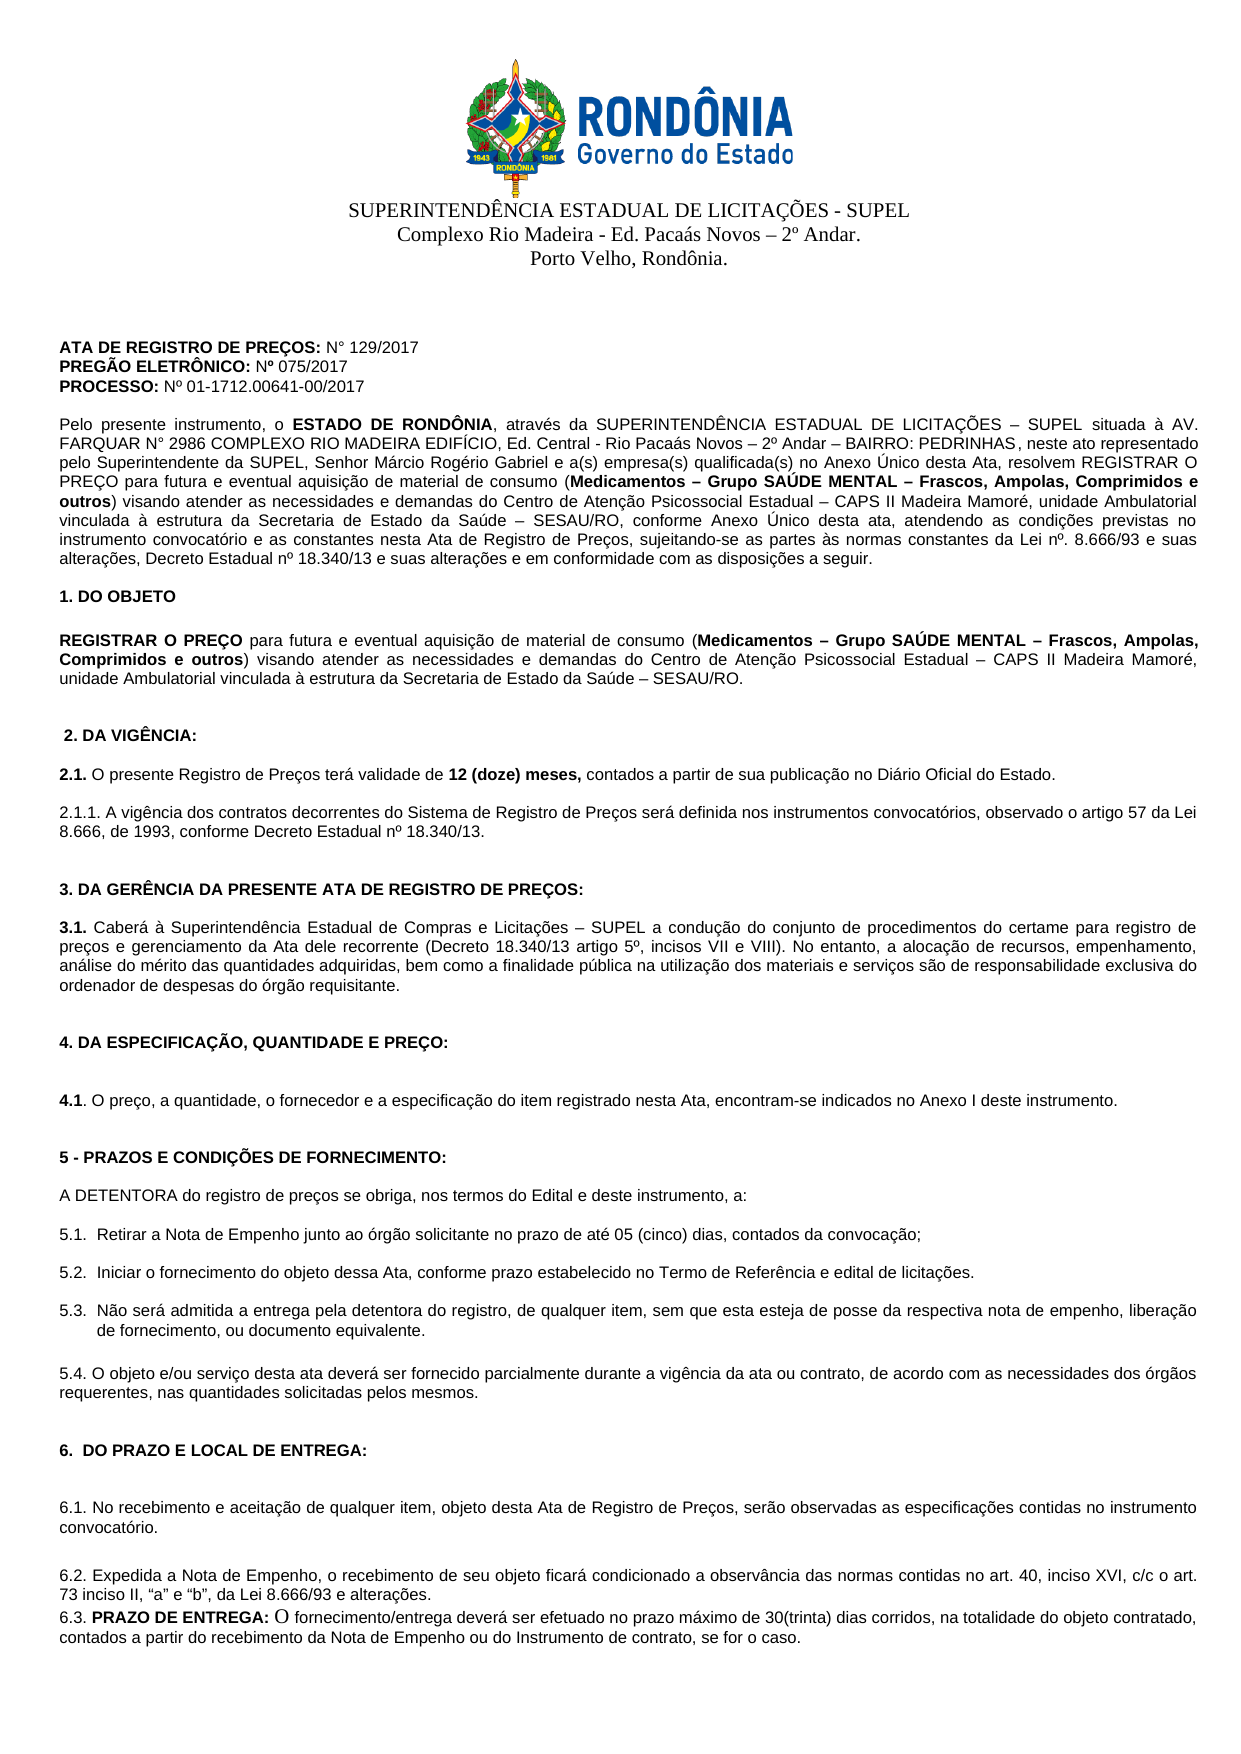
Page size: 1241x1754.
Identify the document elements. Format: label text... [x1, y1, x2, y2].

text A DETENTORA do registro de preços se obriga, nos termos do Edital e deste instrumento, a: [59, 1186, 1199, 1205]
text Pelo presente instrumento, o ESTADO DE RONDÔNIA, através da SUPERINTENDÊNCIA ESTADUAL DE LICITAÇÕES – SUPEL situada à AV. FARQUAR N° 2986 COMPLEXO RIO MADEIRA EDIFÍCIO, Ed. Central - Rio Pacaás Novos – 2º Andar – BAIRRO: PEDRINHAS, neste ato representado pelo Superintendente da SUPEL, Senhor Márcio Rogério Gabriel e a(s) empresa(s) qualificada(s) no Anexo Único desta Ata, resolvem REGISTRAR O PREÇO para futura e eventual aquisição de material de consumo (Medicamentos – Grupo SAÚDE MENTAL – Frascos, Ampolas, Comprimidos e outros) visando atender as necessidades e demandas do Centro de Atenção Psicossocial Estadual – CAPS II Madeira Mamoré, unidade Ambulatorial vinculada à estrutura da Secretaria de Estado da Saúde – SESAU/RO, conforme Anexo Único desta ata, atendendo as condições previstas no instrumento convocatório e as constantes nesta Ata de Registro de Preços, sujeitando-se as partes às normas constantes da Lei nº. 8.666/93 e suas alterações, Decreto Estadual nº 18.340/13 e suas alterações e em conformidade com as disposições a seguir. [59, 415, 1199, 568]
picture [465, 59, 793, 198]
text 2. DA VIGÊNCIA: [59, 726, 1199, 745]
list Iniciar o fornecimento do objeto dessa Ata, conforme prazo estabelecido no Termo de Referência e edital de licitações. [59, 1263, 1199, 1282]
text Complexo Rio Madeira - Ed. Pacaás Novos – 2º Andar. [59, 222, 1199, 246]
text REGISTRAR O PREÇO para futura e eventual aquisição de material de consumo (Medicamentos – Grupo SAÚDE MENTAL – Frascos, Ampolas, Comprimidos e outros) visando atender as necessidades e demandas do Centro de Atenção Psicossocial Estadual – CAPS II Madeira Mamoré, unidade Ambulatorial vinculada à estrutura da Secretaria de Estado da Saúde – SESAU/RO. [59, 630, 1199, 688]
text 3. DA GERÊNCIA DA PRESENTE ATA DE REGISTRO DE PREÇOS: [59, 879, 1199, 899]
text ATA DE REGISTRO DE PREÇOS: N° 129/2017 [59, 338, 1199, 357]
text SUPERINTENDÊNCIA ESTADUAL DE LICITAÇÕES - SUPEL [59, 198, 1199, 222]
text 5 - PRAZOS E CONDIÇÕES DE FORNECIMENTO: [59, 1148, 1199, 1167]
text 6.3. PRAZO DE ENTREGA: O fornecimento/entrega deverá ser efetuado no prazo máximo de 30(trinta) dias corridos, na totalidade do objeto contratado, contados a partir do recebimento da Nota de Empenho ou do Instrumento de contrato, se for o caso. [59, 1604, 1199, 1647]
text 4. DA ESPECIFICAÇÃO, QUANTIDADE E PREÇO: [59, 1033, 1199, 1052]
text Porto Velho, Rondônia. [59, 246, 1199, 270]
text 6. DO PRAZO E LOCAL DE ENTREGA: [59, 1440, 1199, 1459]
text 6.2. Expedida a Nota de Empenho, o recebimento de seu objeto ficará condicionado a observância das normas contidas no art. 40, inciso XVI, c/c o art. 73 inciso II, “a” e “b”, da Lei 8.666/93 e alterações. [59, 1566, 1199, 1604]
list Retirar a Nota de Empenho junto ao órgão solicitante no prazo de até 05 (cinco) dias, contados da convocação; [59, 1224, 1199, 1244]
text 5.4. O objeto e/ou serviço desta ata deverá ser fornecido parcialmente durante a vigência da ata ou contrato, de acordo com as necessidades dos órgãos requerentes, nas quantidades solicitadas pelos mesmos. [59, 1364, 1199, 1402]
text 6.1. No recebimento e aceitação de qualquer item, objeto desta Ata de Registro de Preços, serão observadas as especificações contidas no instrumento convocatório. [59, 1498, 1199, 1537]
text PROCESSO: Nº 01-1712.00641-00/2017 [59, 376, 1199, 396]
text 4.1. O preço, a quantidade, o fornecedor e a especificação do item registrado nesta Ata, encontram-se indicados no Anexo I deste instrumento. [59, 1090, 1199, 1109]
text 1. DO OBJETO [59, 587, 1199, 606]
text PREGÃO ELETRÔNICO: Nº 075/2017 [59, 357, 1199, 376]
text 2.1. O presente Registro de Preços terá validade de 12 (doze) meses, contados a partir de sua publicação no Diário Oficial do Estado. [59, 764, 1199, 784]
text 2.1.1. A vigência dos contratos decorrentes do Sistema de Registro de Preços será definida nos instrumentos convocatórios, observado o artigo 57 da Lei 8.666, de 1993, conforme Decreto Estadual nº 18.340/13. [59, 803, 1199, 841]
list Não será admitida a entrega pela detentora do registro, de qualquer item, sem que esta esteja de posse da respectiva nota de empenho, liberação de fornecimento, ou documento equivalente. [59, 1301, 1199, 1339]
text 3.1. Caberá à Superintendência Estadual de Compras e Licitações – SUPEL a condução do conjunto de procedimentos do certame para registro de preços e gerenciamento da Ata dele recorrente (Decreto 18.340/13 artigo 5º, incisos VII e VIII). No entanto, a alocação de recursos, empenhamento, análise do mérito das quantidades adquiridas, bem como a finalidade pública na utilização dos materiais e serviços são de responsabilidade exclusiva do ordenador de despesas do órgão requisitante. [59, 918, 1199, 994]
